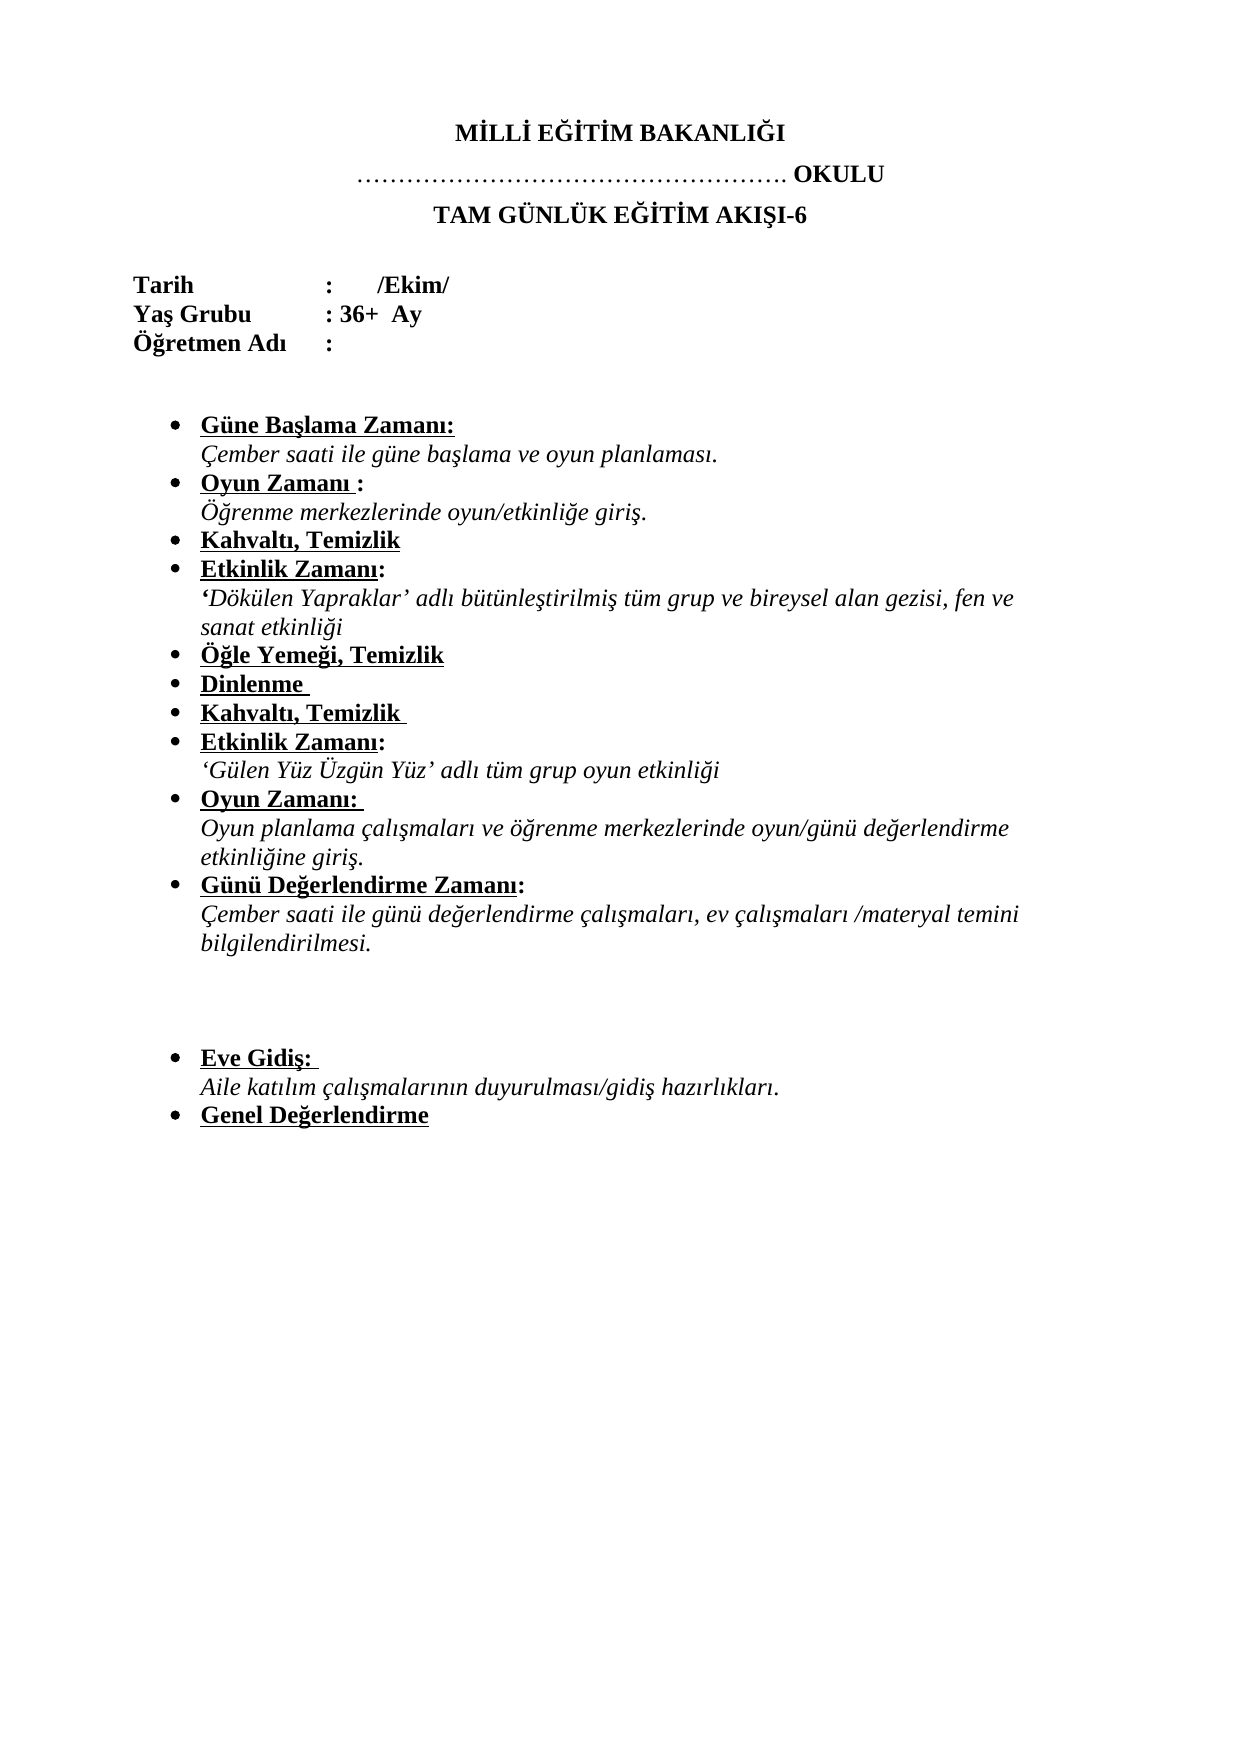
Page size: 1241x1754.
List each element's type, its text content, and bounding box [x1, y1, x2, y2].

list Eve Gidiş: [171, 1043, 1070, 1072]
list ‘Gülen Yüz Üzgün Yüz’ adlı tüm grup oyun etkinliği [200, 756, 1070, 784]
list Oyun Zamanı : [171, 468, 1070, 497]
list Günü Değerlendirme Zamanı: [171, 871, 1070, 899]
list Çember saati ile günü değerlendirme çalışmaları, ev çalışmaları /materyal temini bilgilendirilmesi. [200, 899, 1070, 957]
list Çember saati ile güne başlama ve oyun planlaması. [200, 439, 1070, 468]
text Yaş Grubu : 36+ Ay [133, 299, 1092, 328]
list Genel Değerlendirme [171, 1101, 1070, 1129]
list Güne Başlama Zamanı: [171, 411, 1070, 439]
list Aile katılım çalışmalarının duyurulması/gidiş hazırlıkları. [200, 1072, 1070, 1101]
list Kahvaltı, Temizlik [171, 698, 1070, 727]
list Oyun planlama çalışmaları ve öğrenme merkezlerinde oyun/günü değerlendirme etkinliğine giriş. [200, 813, 1070, 871]
list Kahvaltı, Temizlik [171, 526, 1070, 554]
list Öğrenme merkezlerinde oyun/etkinliğe giriş. [200, 497, 1070, 526]
list Öğle Yemeği, Temizlik [171, 641, 1070, 669]
text Tarih : /Ekim/ [133, 271, 1092, 299]
list Etkinlik Zamanı: [171, 727, 1070, 756]
list ‘Dökülen Yapraklar’ adlı bütünleştirilmiş tüm grup ve bireysel alan gezisi, fen ve sanat etkinliği [200, 583, 1070, 641]
list Etkinlik Zamanı: [171, 554, 1070, 583]
list Dinlenme [171, 669, 1070, 698]
text TAM GÜNLÜK EĞİTİM AKIŞI-6 [148, 201, 1092, 229]
text ……………………………………………. OKULU [148, 159, 1092, 188]
list Oyun Zamanı: [171, 784, 1070, 813]
text Öğretmen Adı : [133, 328, 1092, 357]
text MİLLİ EĞİTİM BAKANLIĞI [148, 118, 1092, 147]
